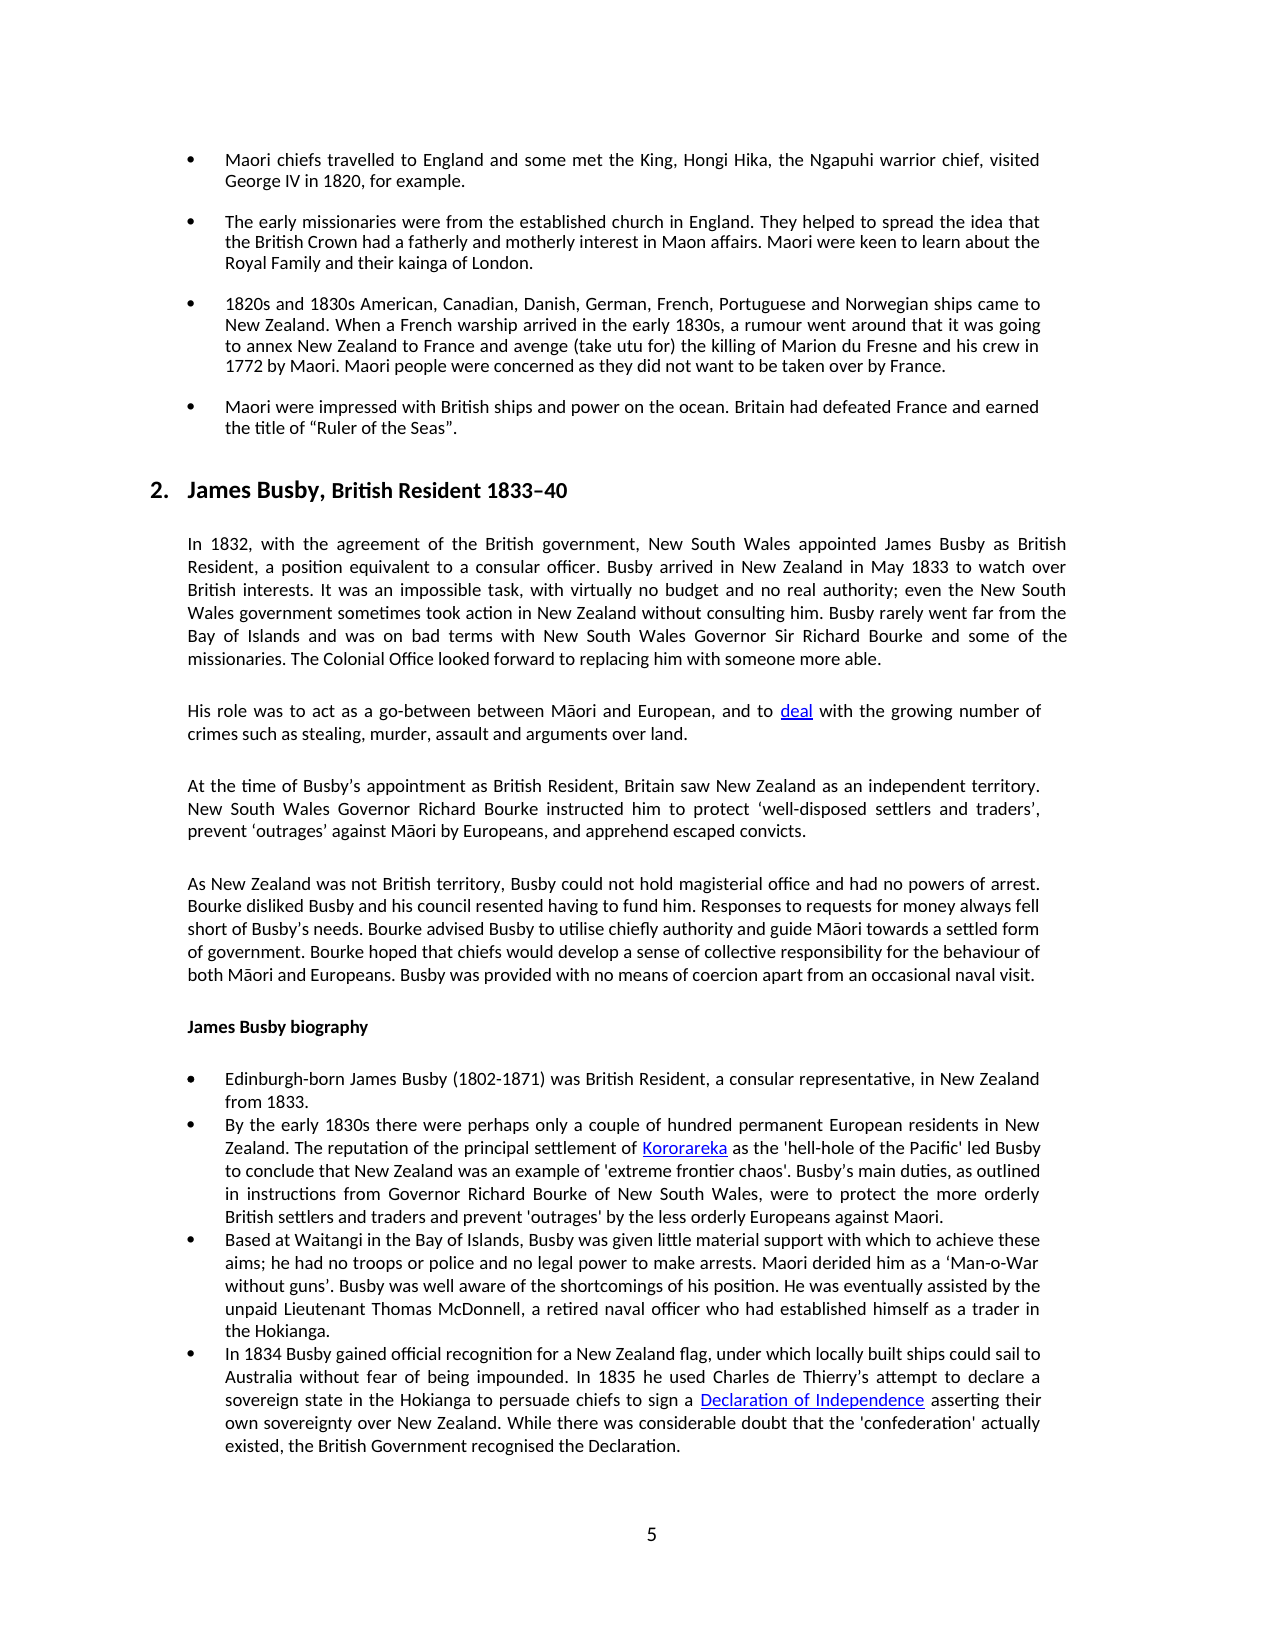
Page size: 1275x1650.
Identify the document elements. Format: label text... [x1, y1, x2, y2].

list James Busby, British Resident 1833–40 [150, 482, 1042, 503]
text As New Zealand was not British territory, Busby could not hold magisterial office and had no powers of arrest. Bourke disliked Busby and his council resented having to fund him. Responses to requests for money always fell short of Busby’s needs. Bourke advised Busby to utilise chiefly authority and guide Māori towards a settled form of government. Bourke hoped that chiefs would develop a sense of collective responsibility for the behaviour of both Māori and Europeans. Busby was provided with no means of coercion apart from an occasional naval visit. [187, 872, 1042, 986]
text At the time of Busby’s appointment as British Resident, Britain saw New Zealand as an independent territory. New South Wales Governor Richard Bourke instructed him to protect ‘well-disposed settlers and traders’, prevent ‘outrages’ against Māori by Europeans, and apprehend escaped convicts. [187, 774, 1042, 842]
list Based at Waitangi in the Bay of Islands, Busby was given little material support with which to achieve these aims; he had no troops or police and no legal power to make arrests. Maori derided him as a ‘Man-o-War without guns’. Busby was well aware of the shortcomings of his position. He was eventually assisted by the unpaid Lieutenant Thomas McDonnell, a retired naval officer who had established himself as a trader in the Hokianga. [187, 1228, 1042, 1342]
list Maori chiefs travelled to England and some met the King, Hongi Hika, the Ngapuhi warrior chief, visited George IV in 1820, for example. [187, 150, 1042, 191]
list 1820s and 1830s American, Canadian, Danish, German, French, Portuguese and Norwegian ships came to New Zealand. When a French warship arrived in the early 1830s, a rumour went around that it was going to annex New Zealand to France and avenge (take utu for) the killing of Marion du Fresne and his crew in 1772 by Maori. Maori people were concerned as they did not want to be taken over by France. [187, 294, 1042, 377]
list By the early 1830s there were perhaps only a couple of hundred permanent European residents in New Zealand. The reputation of the principal settlement of Kororareka as the 'hell-hole of the Pacific' led Busby to conclude that New Zealand was an example of 'extreme frontier chaos'. Busby’s main duties, as outlined in instructions from Governor Richard Bourke of New South Wales, were to protect the more orderly British settlers and traders and prevent 'outrages' by the less orderly Europeans against Maori. [187, 1113, 1042, 1228]
text In 1832, with the agreement of the British government, New South Wales appointed James Busby as British Resident, a position equivalent to a consular officer. Busby arrived in New Zealand in May 1833 to watch over British interests. It was an impossible task, with virtually no budget and no real authority; even the New South Wales government sometimes took action in New Zealand without consulting him. Busby rarely went far from the Bay of Islands and was on bad terms with New South Wales Governor Sir Richard Bourke and some of the missionaries. The Colonial Office looked forward to replacing him with someone more able. [187, 532, 1069, 669]
list Edinburgh-born James Busby (1802-1871) was British Resident, a consular representative, in New Zealand from 1833. [187, 1067, 1042, 1113]
list Maori were impressed with British ships and power on the ocean. Britain had defeated France and earned the title of “Ruler of the Seas”. [187, 397, 1042, 439]
text His role was to act as a go-between between Māori and European, and to deal with the growing number of crimes such as stealing, murder, assault and arguments over land. [187, 699, 1042, 744]
list In 1834 Busby gained official recognition for a New Zealand flag, under which locally built ships could sail to Australia without fear of being impounded. In 1835 he used Charles de Thierry’s attempt to declare a sovereign state in the Hokianga to persuade chiefs to sign a Declaration of Independence asserting their own sovereignty over New Zealand. While there was considerable doubt that the 'confederation' actually existed, the British Government recognised the Declaration. [187, 1342, 1042, 1457]
list The early missionaries were from the established church in England. They helped to spread the idea that the British Crown had a fatherly and motherly interest in Maon affairs. Maori were keen to learn about the Royal Family and their kainga of London. [187, 212, 1042, 274]
text James Busby biography [187, 1015, 1042, 1038]
